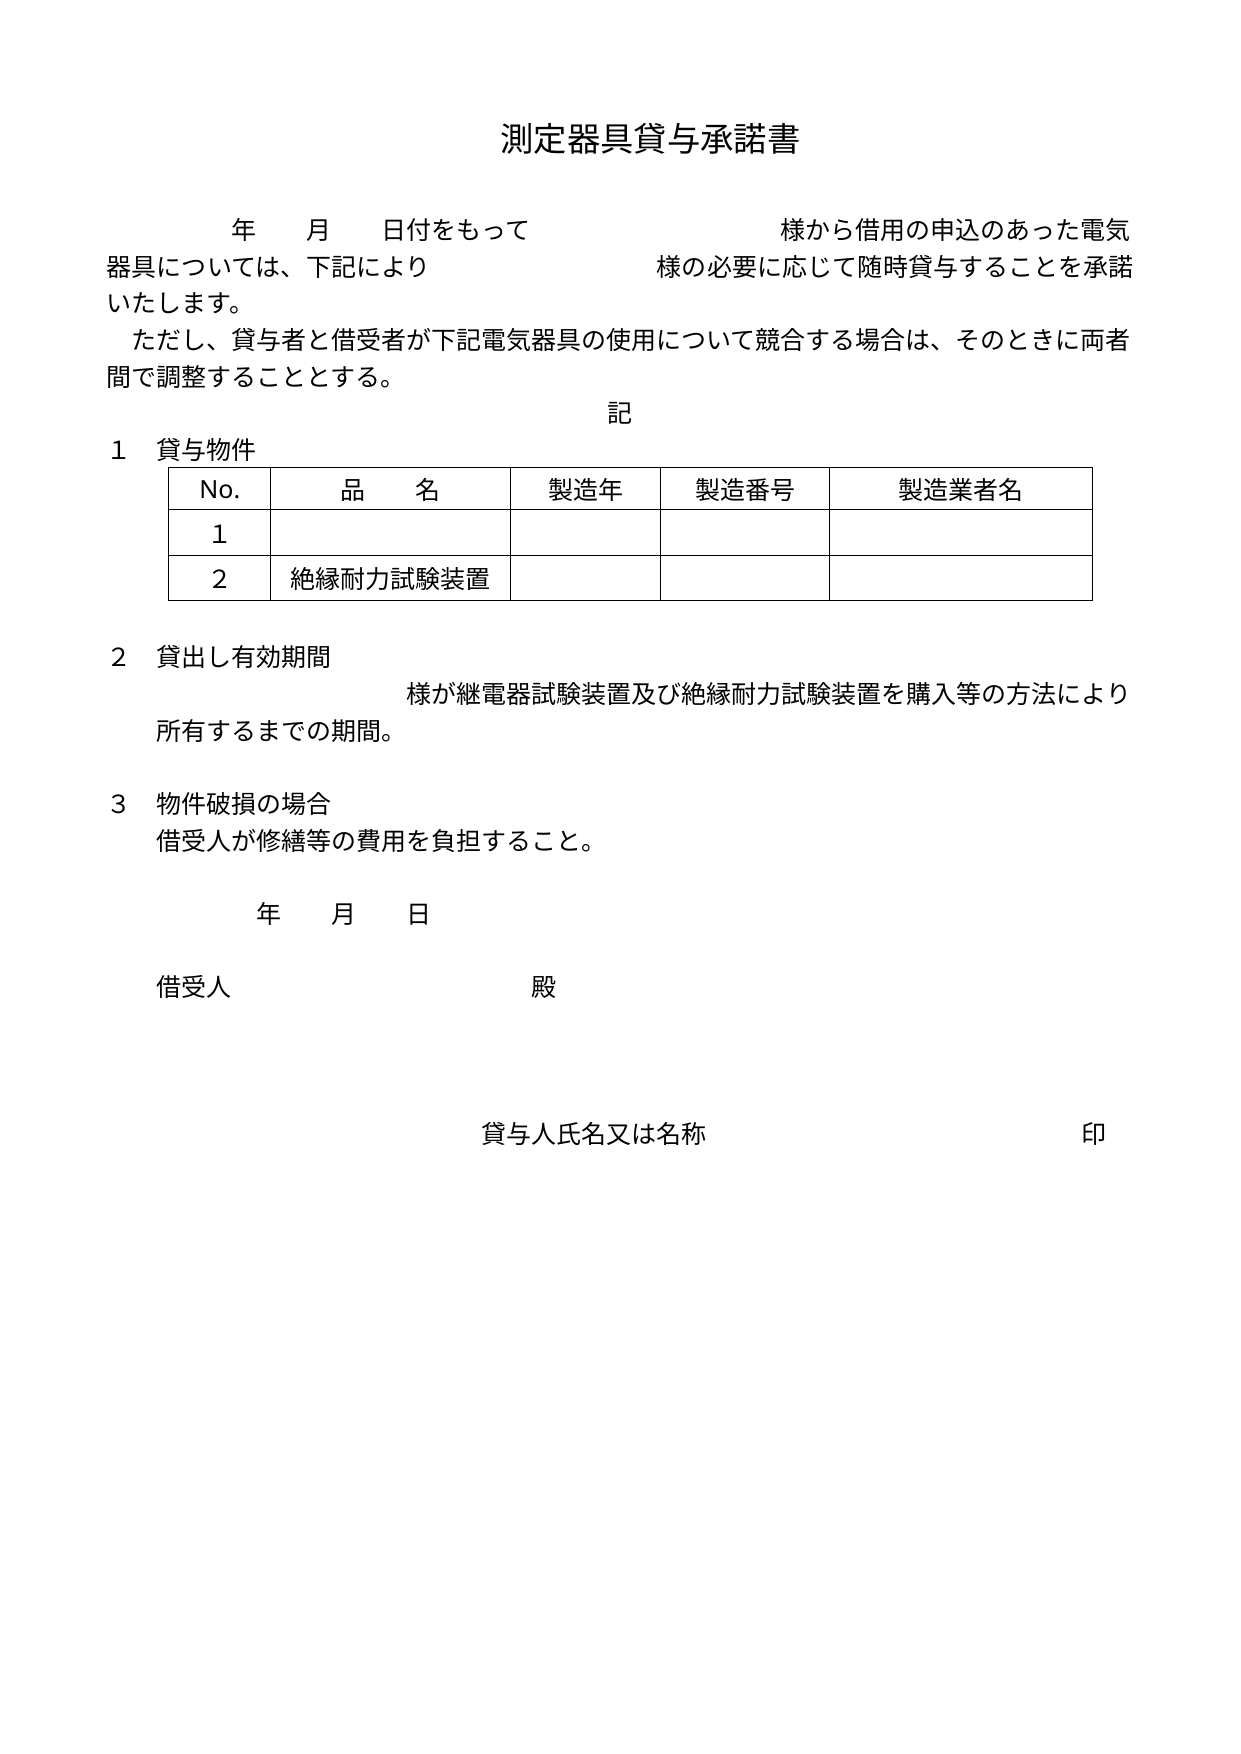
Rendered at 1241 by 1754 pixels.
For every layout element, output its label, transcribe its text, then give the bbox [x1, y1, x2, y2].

subtitle 記 [106, 394, 1134, 430]
text ただし、貸与者と借受者が下記電気器具の使用について競合する場合は、そのときに両者間で調整することとする。 [106, 320, 1134, 394]
text 所有するまでの期間。 [106, 711, 1134, 748]
table_header 製造年 [511, 468, 660, 509]
table_cell １ [169, 510, 270, 554]
text 借受人 殿 [106, 968, 1134, 1004]
table_cell 絶縁耐力試験装置 [271, 556, 510, 600]
table_header No. [169, 468, 270, 509]
text 貸与人氏名又は名称 印 [106, 1114, 1134, 1151]
table_cell [830, 556, 1092, 600]
table_cell ２ [169, 556, 270, 600]
text 借受人が修繕等の費用を負担すること。 [106, 821, 1134, 858]
text 年 月 日 [106, 894, 1134, 931]
text 測定器具貸与承諾書 [106, 100, 1134, 174]
table_header 品 名 [271, 468, 510, 509]
table_header 製造番号 [661, 468, 829, 509]
text ３ 物件破損の場合 [106, 784, 1134, 821]
text ２ 貸出し有効期間 [106, 638, 1134, 674]
text １ 貸与物件 [106, 430, 1134, 467]
text 年 月 日付をもって 様から借用の申込のあった電気器具については、下記により 様の必要に応じて随時貸与することを承諾いたします。 [106, 210, 1134, 320]
table_cell [830, 510, 1092, 554]
table_cell [511, 556, 660, 600]
table_cell [661, 556, 829, 600]
table_header 製造業者名 [830, 468, 1092, 509]
table_cell [271, 510, 510, 554]
text 様が継電器試験装置及び絶縁耐力試験装置を購入等の方法により [106, 674, 1134, 711]
table_cell [661, 510, 829, 554]
table_cell [511, 510, 660, 554]
